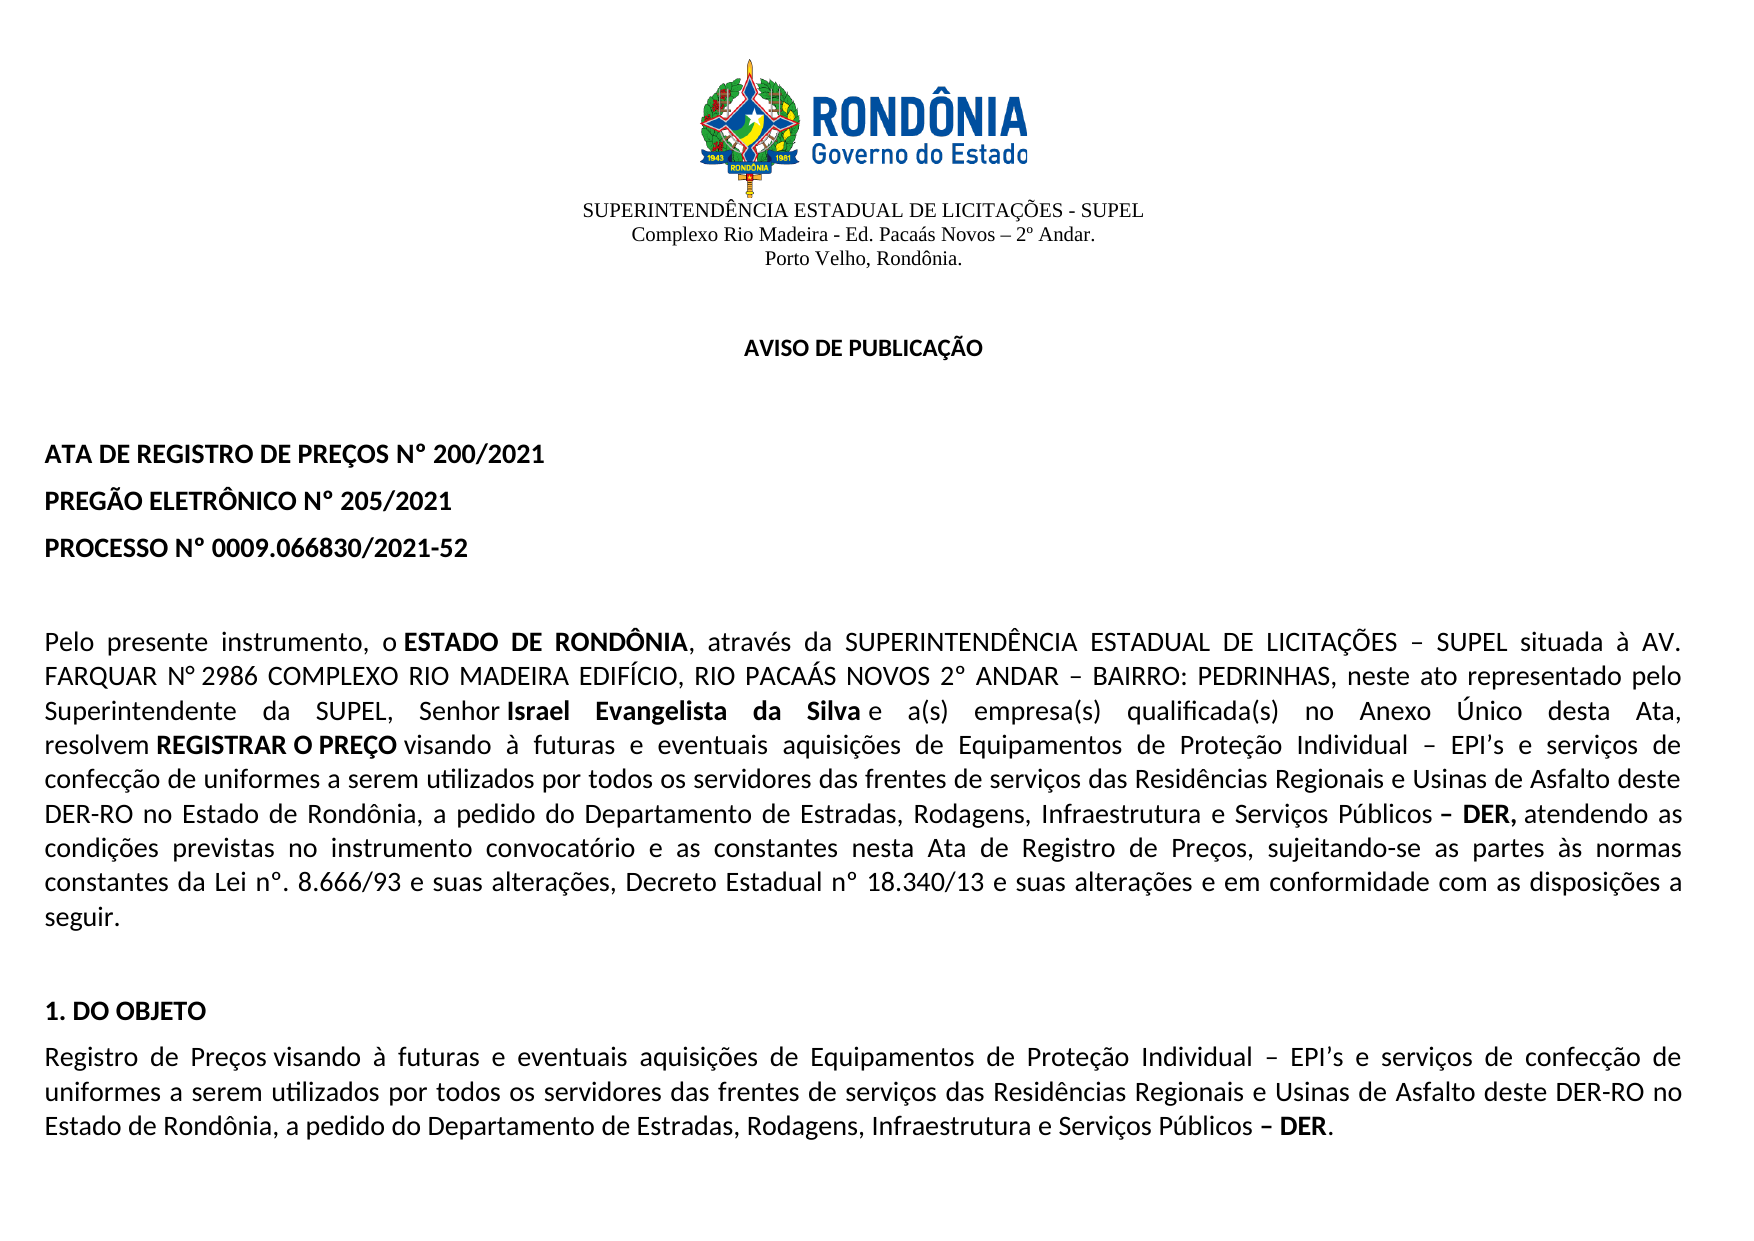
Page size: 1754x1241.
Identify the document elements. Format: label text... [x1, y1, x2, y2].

text ATA DE REGISTRO DE PREÇOS Nº 200/2021 [44, 436, 1682, 471]
text 1. DO OBJETO [44, 992, 1682, 1027]
picture [699, 59, 1028, 198]
text AVISO DE PUBLICAÇÃO [32, 299, 1695, 362]
text SUPERINTENDÊNCIA ESTADUAL DE LICITAÇÕES - SUPEL [32, 198, 1695, 222]
text Porto Velho, Rondônia. [32, 246, 1695, 270]
text Complexo Rio Madeira - Ed. Pacaás Novos – 2º Andar. [32, 222, 1695, 246]
text PROCESSO Nº 0009.066830/2021-52 [44, 530, 1682, 564]
text Registro de Preços visando à futuras e eventuais aquisições de Equipamentos de Proteção Individual – EPI’s e serviços de confecção de uniformes a serem utilizados por todos os servidores das frentes de serviços das Residências Regionais e Usinas de Asfalto deste DER-RO no Estado de Rondônia, a pedido do Departamento de Estradas, Rodagens, Infraestrutura e Serviços Públicos – DER. [44, 1039, 1682, 1142]
text Pelo presente instrumento, o ESTADO DE RONDÔNIA, através da SUPERINTENDÊNCIA ESTADUAL DE LICITAÇÕES – SUPEL situada à AV. FARQUAR N° 2986 COMPLEXO RIO MADEIRA EDIFÍCIO, RIO PACAÁS NOVOS 2º ANDAR – BAIRRO: PEDRINHAS, neste ato representado pelo Superintendente da SUPEL, Senhor Israel Evangelista da Silva e a(s) empresa(s) qualificada(s) no Anexo Único desta Ata, resolvem REGISTRAR O PREÇO visando à futuras e eventuais aquisições de Equipamentos de Proteção Individual – EPI’s e serviços de confecção de uniformes a serem utilizados por todos os servidores das frentes de serviços das Residências Regionais e Usinas de Asfalto deste DER-RO no Estado de Rondônia, a pedido do Departamento de Estradas, Rodagens, Infraestrutura e Serviços Públicos – DER, atendendo as condições previstas no instrumento convocatório e as constantes nesta Ata de Registro de Preços, sujeitando-se as partes às normas constantes da Lei nº. 8.666/93 e suas alterações, Decreto Estadual nº 18.340/13 e suas alterações e em conformidade com as disposições a seguir. [44, 624, 1682, 933]
text PREGÃO ELETRÔNICO Nº 205/2021 [44, 483, 1682, 517]
